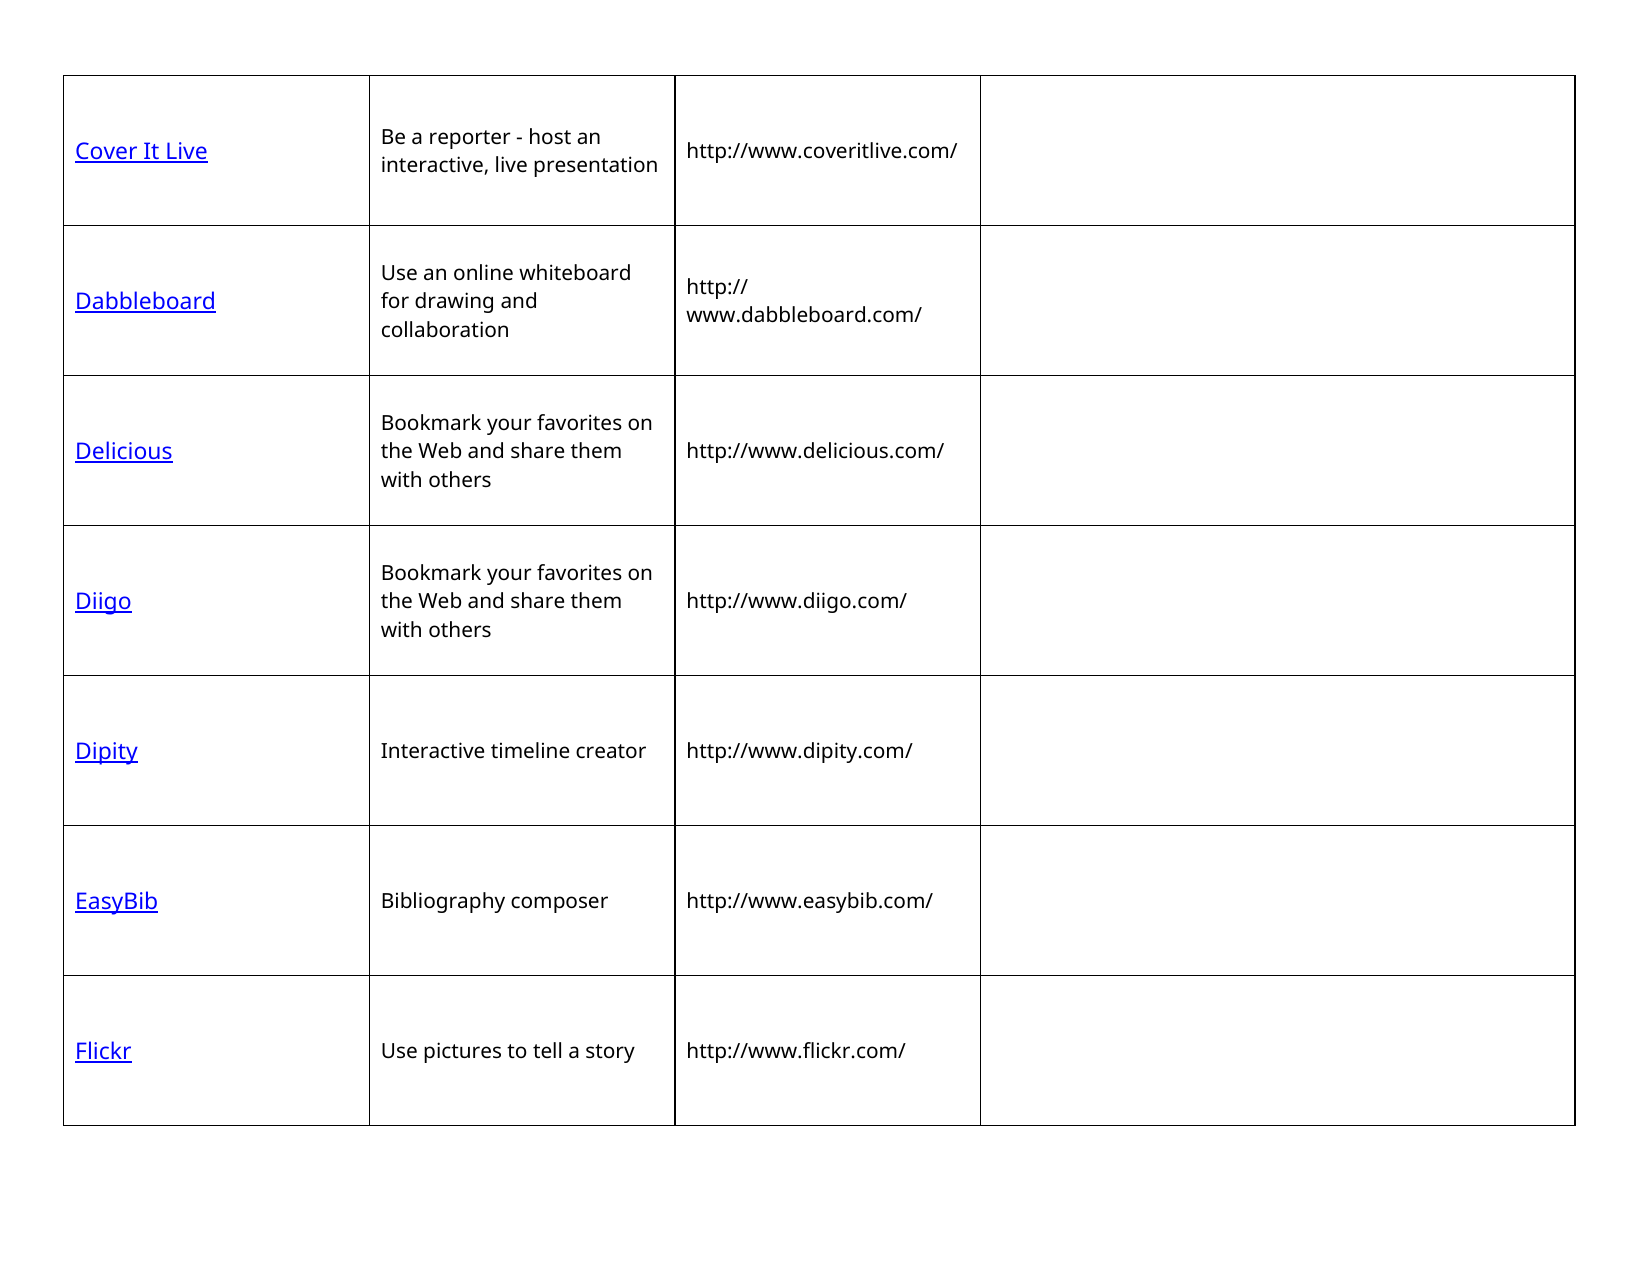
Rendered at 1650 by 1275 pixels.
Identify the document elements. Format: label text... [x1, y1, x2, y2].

table_cell http://www.dipity.com/ [676, 676, 980, 825]
table_cell Cover It Live [64, 76, 369, 225]
table_cell Bookmark your favorites on the Web and share them with others [370, 376, 674, 525]
table_cell Dabbleboard [64, 226, 369, 375]
table_cell Dipity [64, 676, 369, 825]
table_cell [981, 76, 1574, 225]
table_cell http://www.dabbleboard.com/ [676, 226, 980, 375]
table_cell Bibliography composer [370, 826, 674, 975]
table_cell Be a reporter - host an interactive, live presentation [370, 76, 674, 225]
table_cell http://www.coveritlive.com/ [676, 76, 980, 225]
table_cell Use pictures to tell a story [370, 976, 674, 1125]
table_cell Use an online whiteboard for drawing and collaboration [370, 226, 674, 375]
table_cell [981, 826, 1574, 975]
table_cell http://www.flickr.com/ [676, 976, 980, 1125]
table_cell Diigo [64, 526, 369, 675]
table_cell http://www.easybib.com/ [676, 826, 980, 975]
table_cell Flickr [64, 976, 369, 1125]
table_cell http://www.diigo.com/ [676, 526, 980, 675]
table_cell http://www.delicious.com/ [676, 376, 980, 525]
table_cell [981, 526, 1574, 675]
table_cell Delicious [64, 376, 369, 525]
table_cell [981, 976, 1574, 1125]
table_cell Interactive timeline creator [370, 676, 674, 825]
table_cell [981, 376, 1574, 525]
table_cell [981, 226, 1574, 375]
table_cell [981, 676, 1574, 825]
table_cell EasyBib [64, 826, 369, 975]
table_cell Bookmark your favorites on the Web and share them with others [370, 526, 674, 675]
